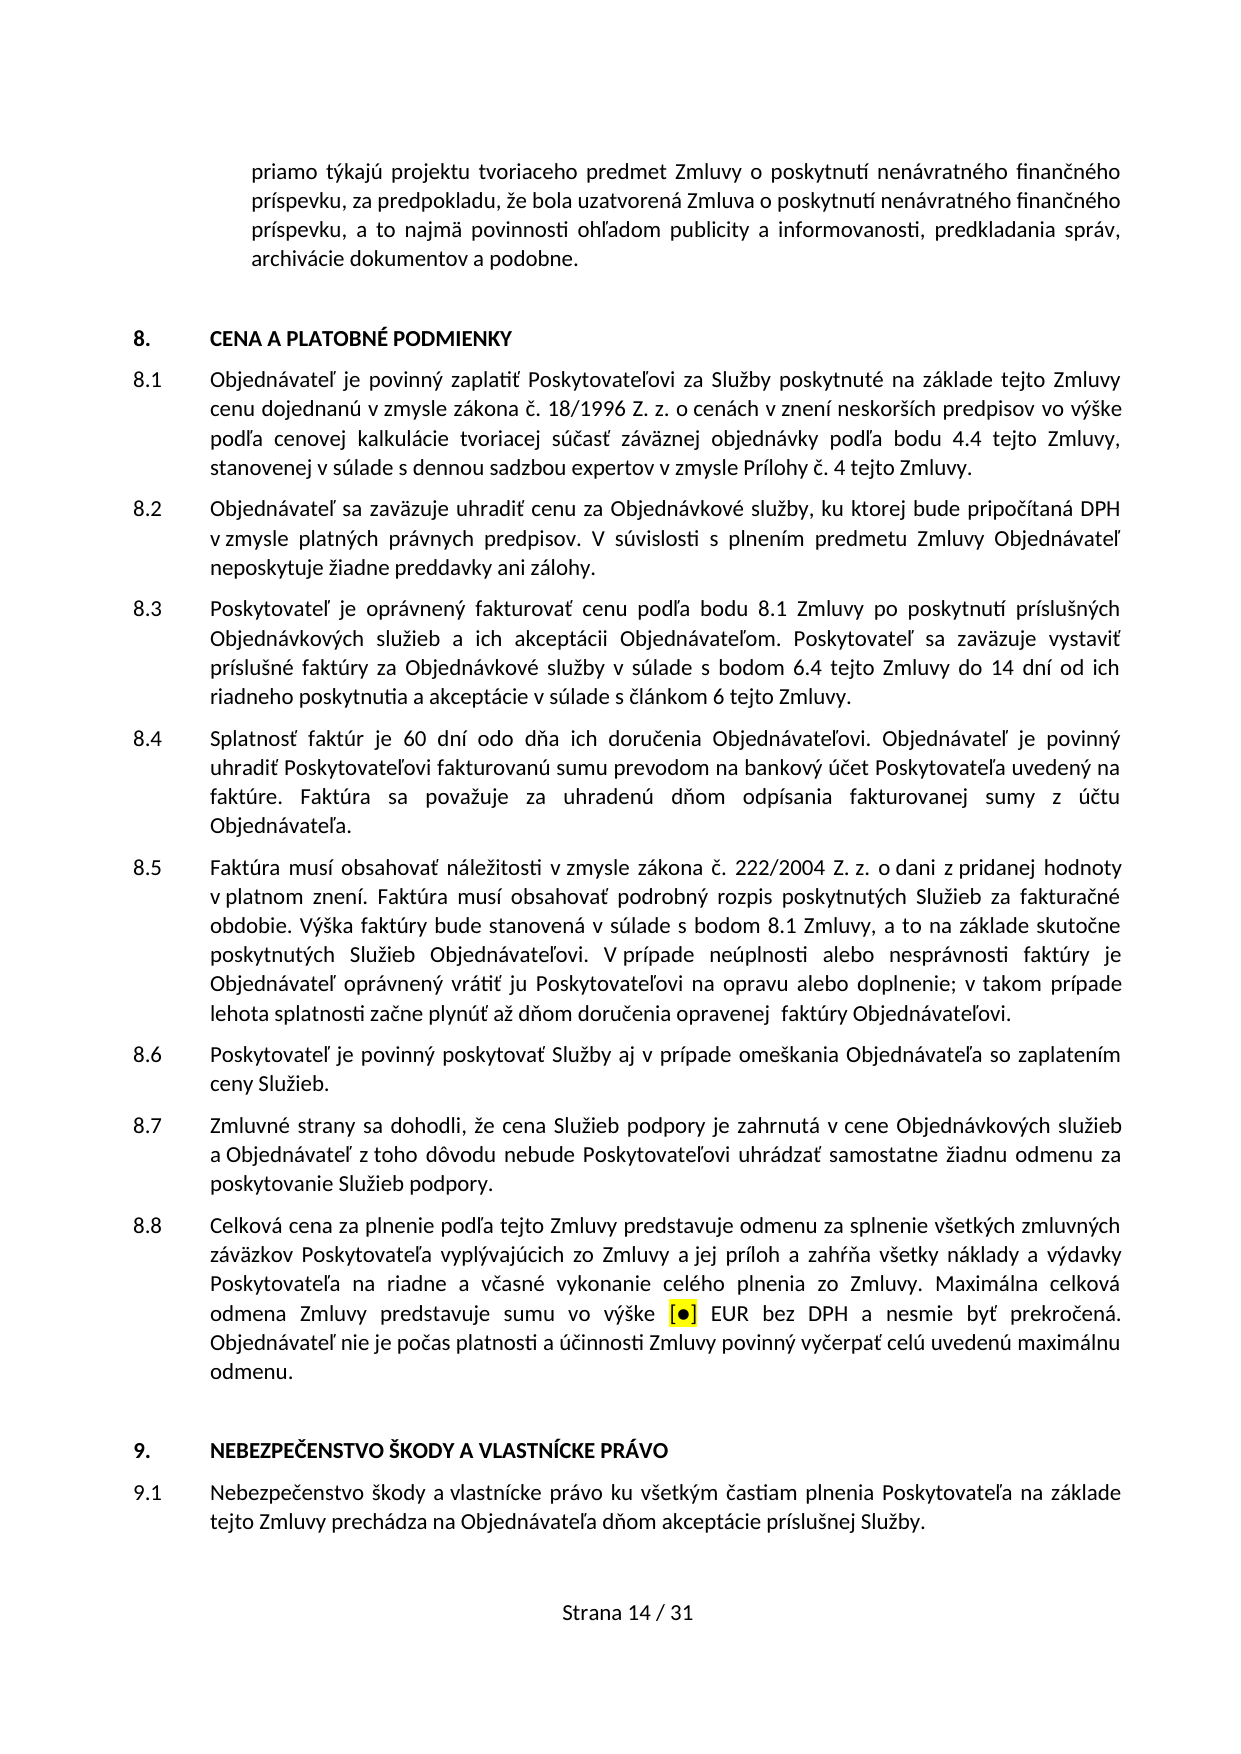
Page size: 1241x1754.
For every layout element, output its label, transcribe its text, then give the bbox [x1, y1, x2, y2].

text Nebezpečenstvo škody a vlastnícke právo ku všetkým častiam plnenia Poskytovateľa na základe tejto Zmluvy prechádza na Objednávateľa dňom akceptácie príslušnej Služby. [133, 1477, 1122, 1535]
text Celková cena za plnenie podľa tejto Zmluvy predstavuje odmenu za splnenie všetkých zmluvných záväzkov Poskytovateľa vyplývajúcich zo Zmluvy a jej príloh a zahŕňa všetky náklady a výdavky Poskytovateľa na riadne a včasné vykonanie celého plnenia zo Zmluvy. Maximálna celková odmena Zmluvy predstavuje sumu vo výške EUR bez DPH a nesmie byť prekročená. Objednávateľ nie je počas platnosti a účinnosti Zmluvy povinný vyčerpať celú uvedenú maximálnu odmenu. [133, 1210, 1122, 1385]
text Poskytovateľ je oprávnený fakturovať cenu podľa bodu 8.1 Zmluvy po poskytnutí príslušných Objednávkových služieb a ich akceptácii Objednávateľom. Poskytovateľ sa zaväzuje vystaviť príslušné faktúry za Objednávkové služby v súlade s bodom 6.4 tejto Zmluvy do 14 dní od ich riadneho poskytnutia a akceptácie v súlade s článkom 6 tejto Zmluvy. [133, 593, 1122, 710]
text Objednávateľ sa zaväzuje uhradiť cenu za Objednávkové služby, ku ktorej bude pripočítaná DPH v zmysle platných právnych predpisov. V súvislosti s plnením predmetu Zmluvy Objednávateľ neposkytuje žiadne preddavky ani zálohy. [133, 493, 1122, 581]
text Splatnosť faktúr je 60 dní odo dňa ich doručenia Objednávateľovi. Objednávateľ je povinný uhradiť Poskytovateľovi fakturovanú sumu prevodom na bankový účet Poskytovateľa uvedený na faktúre. Faktúra sa považuje za uhradenú dňom odpísania fakturovanej sumy z účtu Objednávateľa. [133, 723, 1122, 839]
text NEBEZPEČENSTVO ŠKODY A VLASTNÍCKE PRÁVO [133, 1435, 1122, 1464]
text Poskytovateľ je povinný poskytovať Služby aj v prípade omeškania Objednávateľa so zaplatením ceny Služieb. [133, 1039, 1122, 1098]
text Faktúra musí obsahovať náležitosti v zmysle zákona č. 222/2004 Z. z. o dani z pridanej hodnoty v platnom znení. Faktúra musí obsahovať podrobný rozpis poskytnutých Služieb za fakturačné obdobie. Výška faktúry bude stanovená v súlade s bodom 8.1 Zmluvy, a to na základe skutočne poskytnutých Služieb Objednávateľovi. V prípade neúplnosti alebo nesprávnosti faktúry je Objednávateľ oprávnený vrátiť ju Poskytovateľovi na opravu alebo doplnenie; v takom prípade lehota splatnosti začne plynúť až dňom doručenia opravenej faktúry Objednávateľovi. [133, 852, 1122, 1027]
text CENA A PLATOBNÉ PODMIENKY [133, 323, 1122, 352]
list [207, 156, 1122, 273]
text Zmluvné strany sa dohodli, že cena Služieb podpory je zahrnutá v cene Objednávkových služieb a Objednávateľ z toho dôvodu nebude Poskytovateľovi uhrádzať samostatne žiadnu odmenu za poskytovanie Služieb podpory. [133, 1110, 1122, 1198]
text Objednávateľ je povinný zaplatiť Poskytovateľovi za Služby poskytnuté na základe tejto Zmluvy cenu dojednanú v zmysle zákona č. 18/1996 Z. z. o cenách v znení neskorších predpisov vo výške podľa cenovej kalkulácie tvoriacej súčasť záväznej objednávky podľa bodu 4.4 tejto Zmluvy, stanovenej v súlade s dennou sadzbou expertov v zmysle Prílohy č. 4 tejto Zmluvy. [133, 364, 1122, 481]
